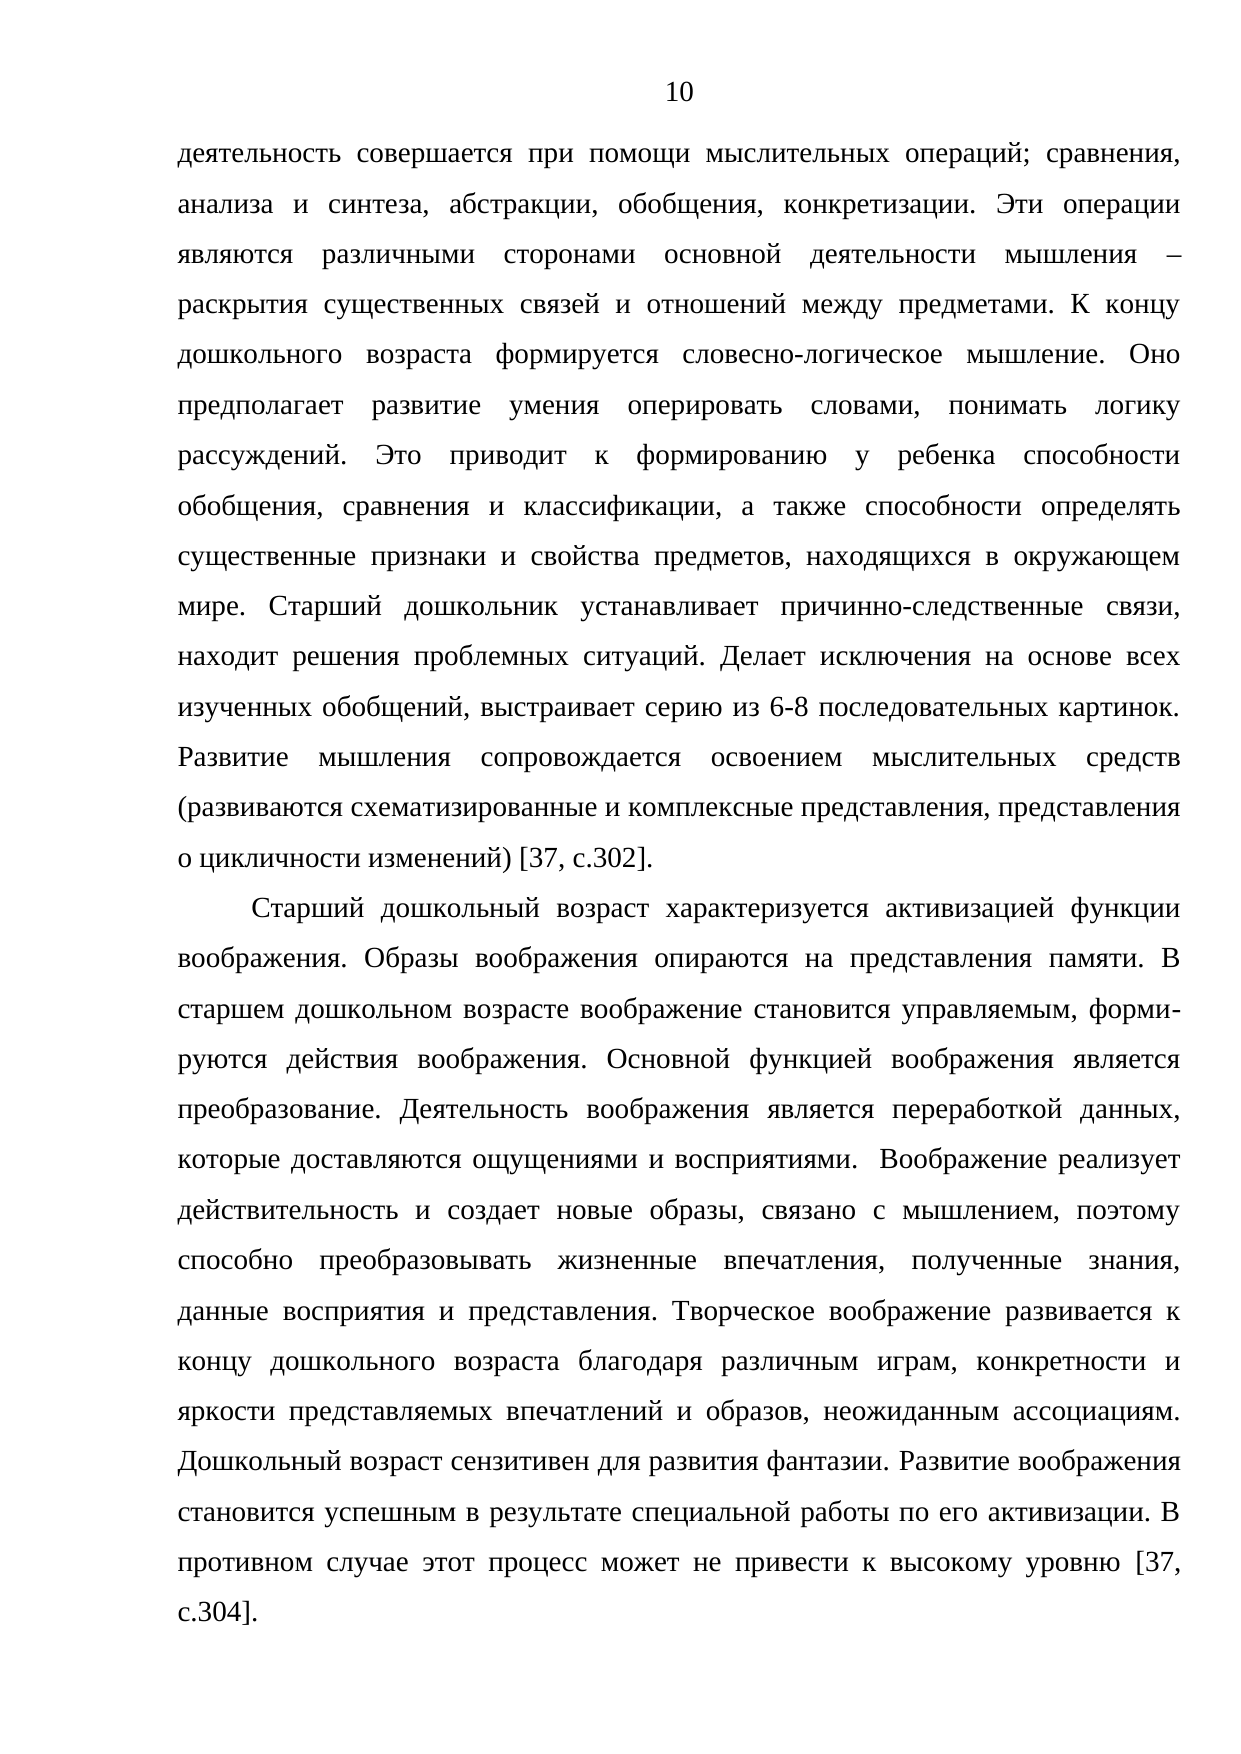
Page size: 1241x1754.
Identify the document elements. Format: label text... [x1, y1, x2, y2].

text Старший дошкольный возраст характеризуется активизацией функции воображения. Образы воображения опираются на представления памяти. В старшем дошкольном возрасте воображение становится управляемым, формируются действия воображения. Основной функцией воображения является преобразование. Деятельность воображения является переработкой данных, которые доставляются ощущениями и восприятиями. Воображение реализует действительность и создает новые образы, связано с мышлением, поэтому способно преобразовывать жизненные впечатления, полученные знания, данные восприятия и представления. Творческое воображение развивается к концу дошкольного возраста благодаря различным играм, конкретности и яркости представляемых впечатлений и образов, неожиданным ассоциациям. Дошкольный возраст сензитивен для развития фантазии. Развитие воображения становится успешным в результате специальной работы по его активизации. В противном случае этот процесс может не привести к высокому уровню [37, c.304]. [177, 1527, 1181, 1628]
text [177, 135, 1181, 873]
text Старший дошкольный возраст характеризуется активизацией функции воображения. Образы воображения опираются на представления памяти. В старшем дошкольном возрасте воображение становится управляемым, формируются действия воображения. Основной функцией воображения является преобразование. Деятельность воображения является переработкой данных, которые доставляются ощущениями и восприятиями. Воображение реализует действительность и создает новые образы, связано с мышлением, поэтому способно преобразовывать жизненные впечатления, полученные знания, данные восприятия и представления. Творческое воображение развивается к концу дошкольного возраста благодаря различным играм, конкретности и яркости представляемых впечатлений и образов, неожиданным ассоциациям. Дошкольный возраст сензитивен для развития фантазии. Развитие воображения становится успешным в результате специальной работы по его активизации. В противном случае этот процесс может не привести к высокому уровню [37, c.304]. [177, 890, 1181, 1494]
